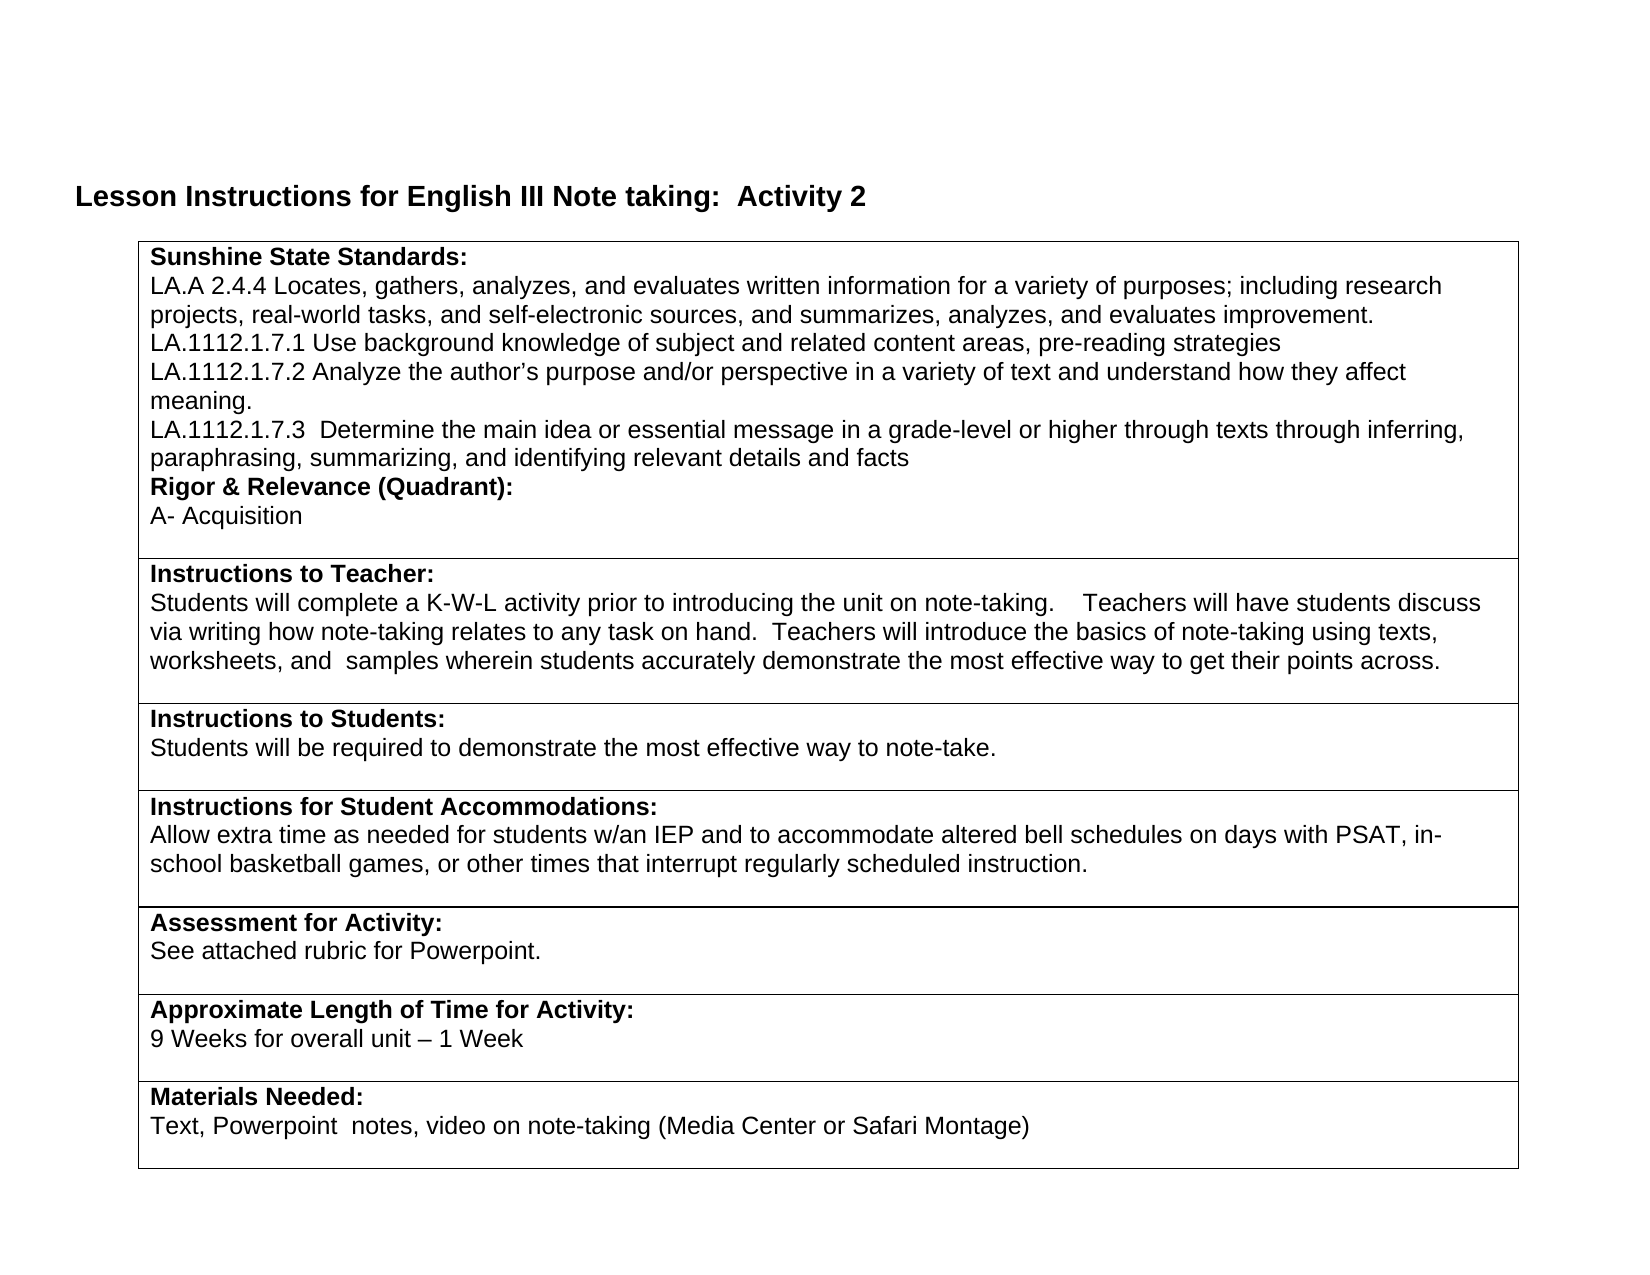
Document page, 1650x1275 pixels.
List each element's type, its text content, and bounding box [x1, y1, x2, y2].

table_cell Instructions to Students: Students will be required to demonstrate the most effective way to note-take. [139, 704, 1518, 790]
table_cell Instructions for Student Accommodations: Allow extra time as needed for students w/an IEP and to accommodate altered bell schedules on days with PSAT, in-school basketball games, or other times that interrupt regularly scheduled instruction. [139, 791, 1518, 906]
text Lesson Instructions for English III Note taking: Activity 2 [75, 179, 1500, 212]
table_header Sunshine State Standards: LA.A 2.4.4 Locates, gathers, analyzes, and evaluates written information for a variety of purposes; including research projects, real-world tasks, and self-electronic sources, and summarizes, analyzes, and evaluates improvement. LA.1112.1.7.1 Use background knowledge of subject and related content areas, pre-reading strategies LA.1112.1.7.2 Analyze the author’s purpose and/or perspective in a variety of text and understand how they affect meaning. LA.1112.1.7.3 Determine the main idea or essential message in a grade-level or higher through texts through inferring, paraphrasing, summarizing, and identifying relevant details and facts Rigor & Relevance (Quadrant): A- Acquisition [139, 242, 1518, 558]
table_cell Instructions to Teacher: Students will complete a K-W-L activity prior to introducing the unit on note-taking. Teachers will have students discuss via writing how note-taking relates to any task on hand. Teachers will introduce the basics of note-taking using texts, worksheets, and samples wherein students accurately demonstrate the most effective way to get their points across. [139, 559, 1518, 703]
table_cell Assessment for Activity: See attached rubric for Powerpoint. [139, 908, 1518, 994]
table_cell Materials Needed: Text, Powerpoint notes, video on note-taking (Media Center or Safari Montage) [139, 1082, 1518, 1168]
table_cell Approximate Length of Time for Activity: 9 Weeks for overall unit – 1 Week [139, 995, 1518, 1081]
